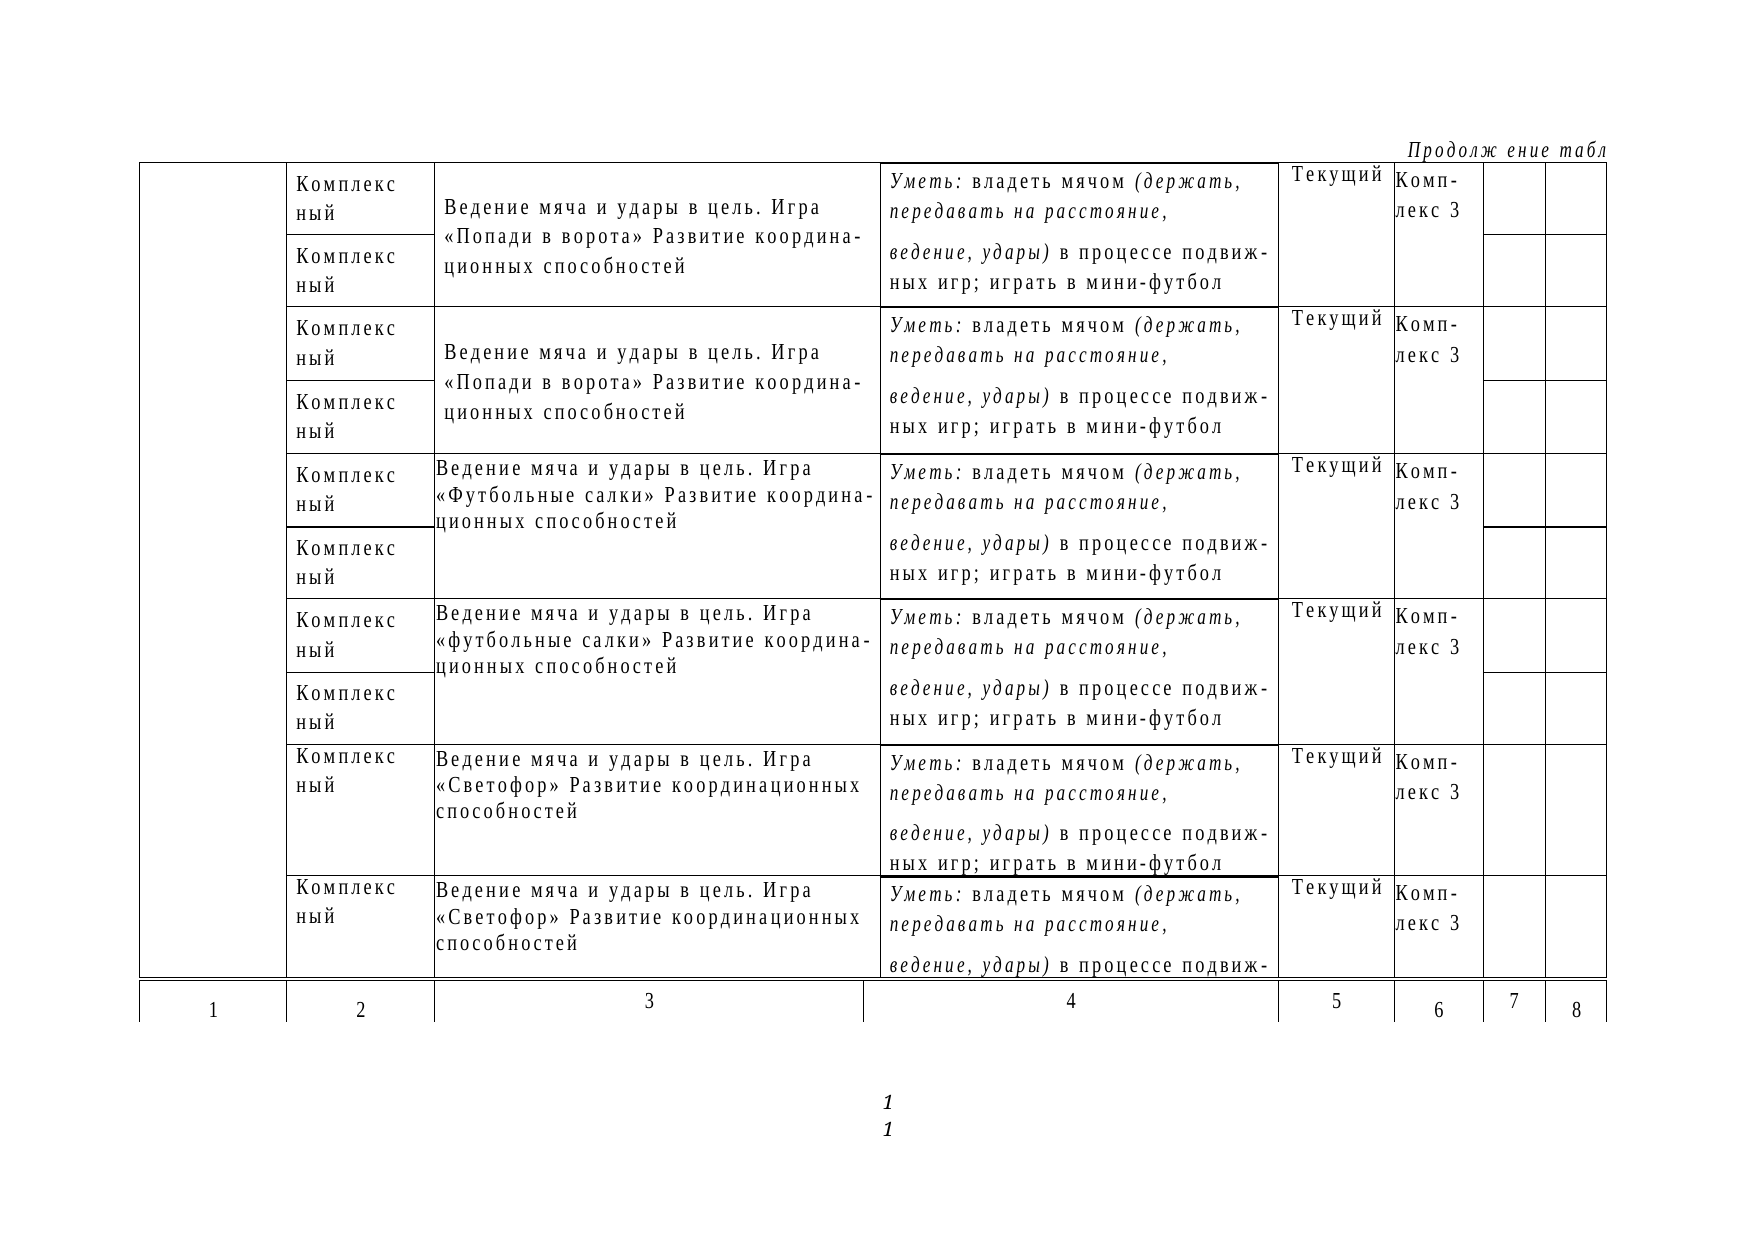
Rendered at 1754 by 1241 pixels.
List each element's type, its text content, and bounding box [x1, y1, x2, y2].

table_cell [1484, 235, 1545, 306]
table_cell Текущий [1279, 454, 1394, 598]
table_cell Текущий [1279, 599, 1394, 744]
table_cell Комплекс 3 [1395, 599, 1483, 744]
table_cell Текущий [1279, 163, 1394, 306]
table_cell [1484, 307, 1545, 380]
table_cell Комплекс ный [287, 381, 434, 453]
table_cell [1546, 307, 1606, 380]
table_cell [1546, 381, 1606, 453]
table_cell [435, 307, 880, 453]
table_cell Комплекс 3 [1395, 163, 1483, 306]
table_cell [1546, 599, 1606, 672]
table_cell [1546, 876, 1606, 977]
table_header 2 [287, 981, 434, 1022]
table_cell [1546, 163, 1606, 234]
table_cell [1484, 381, 1545, 453]
table_cell Комплекс ный [287, 599, 434, 672]
table_cell Ведение мяча и удары в цель. Игра «футбольные салки» Развитие координационных способностей [435, 599, 880, 744]
table_cell Ведение мяча и удары в цель. Игра «Футбольные салки» Развитие координационных способностей [435, 454, 880, 598]
table_cell [1546, 745, 1606, 875]
table_cell [140, 163, 286, 977]
table_cell Комплекс ный [287, 163, 434, 234]
table_cell Комплекс ный [287, 876, 434, 977]
table_cell [1546, 528, 1606, 598]
table_header 5 [1279, 981, 1394, 1022]
table_cell Комплекс 3 [1395, 307, 1483, 453]
table_header 8 [1546, 981, 1606, 1022]
table_cell [1484, 876, 1545, 977]
table_cell [1484, 599, 1545, 672]
table_cell [1484, 528, 1545, 598]
table_cell Комплекс ный [287, 307, 434, 380]
table_cell [1546, 454, 1606, 526]
table_cell [1484, 745, 1545, 875]
table_cell Комплекс ный [287, 235, 434, 306]
table_cell Текущий [1279, 876, 1394, 977]
table_cell Комплекс ный [287, 454, 434, 526]
table_cell Текущий [1279, 307, 1394, 453]
table_header 4 [864, 981, 1278, 1022]
table_cell Комплекс ный [287, 673, 434, 744]
table_cell Ведение мяча и удары в цель. Игра «Светофор» Развитие координационных способностей [435, 745, 880, 875]
table_cell Комплекс ный [287, 528, 434, 598]
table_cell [435, 163, 880, 306]
table_cell Текущий [1279, 745, 1394, 875]
table_cell [1484, 163, 1545, 234]
table_cell [1546, 235, 1606, 306]
table_cell [1546, 673, 1606, 744]
table_header 1 [140, 981, 286, 1022]
table_header 7 [1484, 981, 1545, 1022]
table_cell Комплекс 3 [1395, 745, 1483, 875]
table_cell [1484, 673, 1545, 744]
table_cell Комплекс 3 [1395, 876, 1483, 977]
table_cell Комплекс 3 [1395, 454, 1483, 598]
table_cell Комплекс ный [287, 745, 434, 875]
table_header 3 [435, 981, 863, 1022]
table_cell [1484, 454, 1545, 526]
table_header 6 [1395, 981, 1483, 1022]
table_cell Ведение мяча и удары в цель. Игра «Светофор» Развитие координационных способностей [435, 876, 880, 977]
